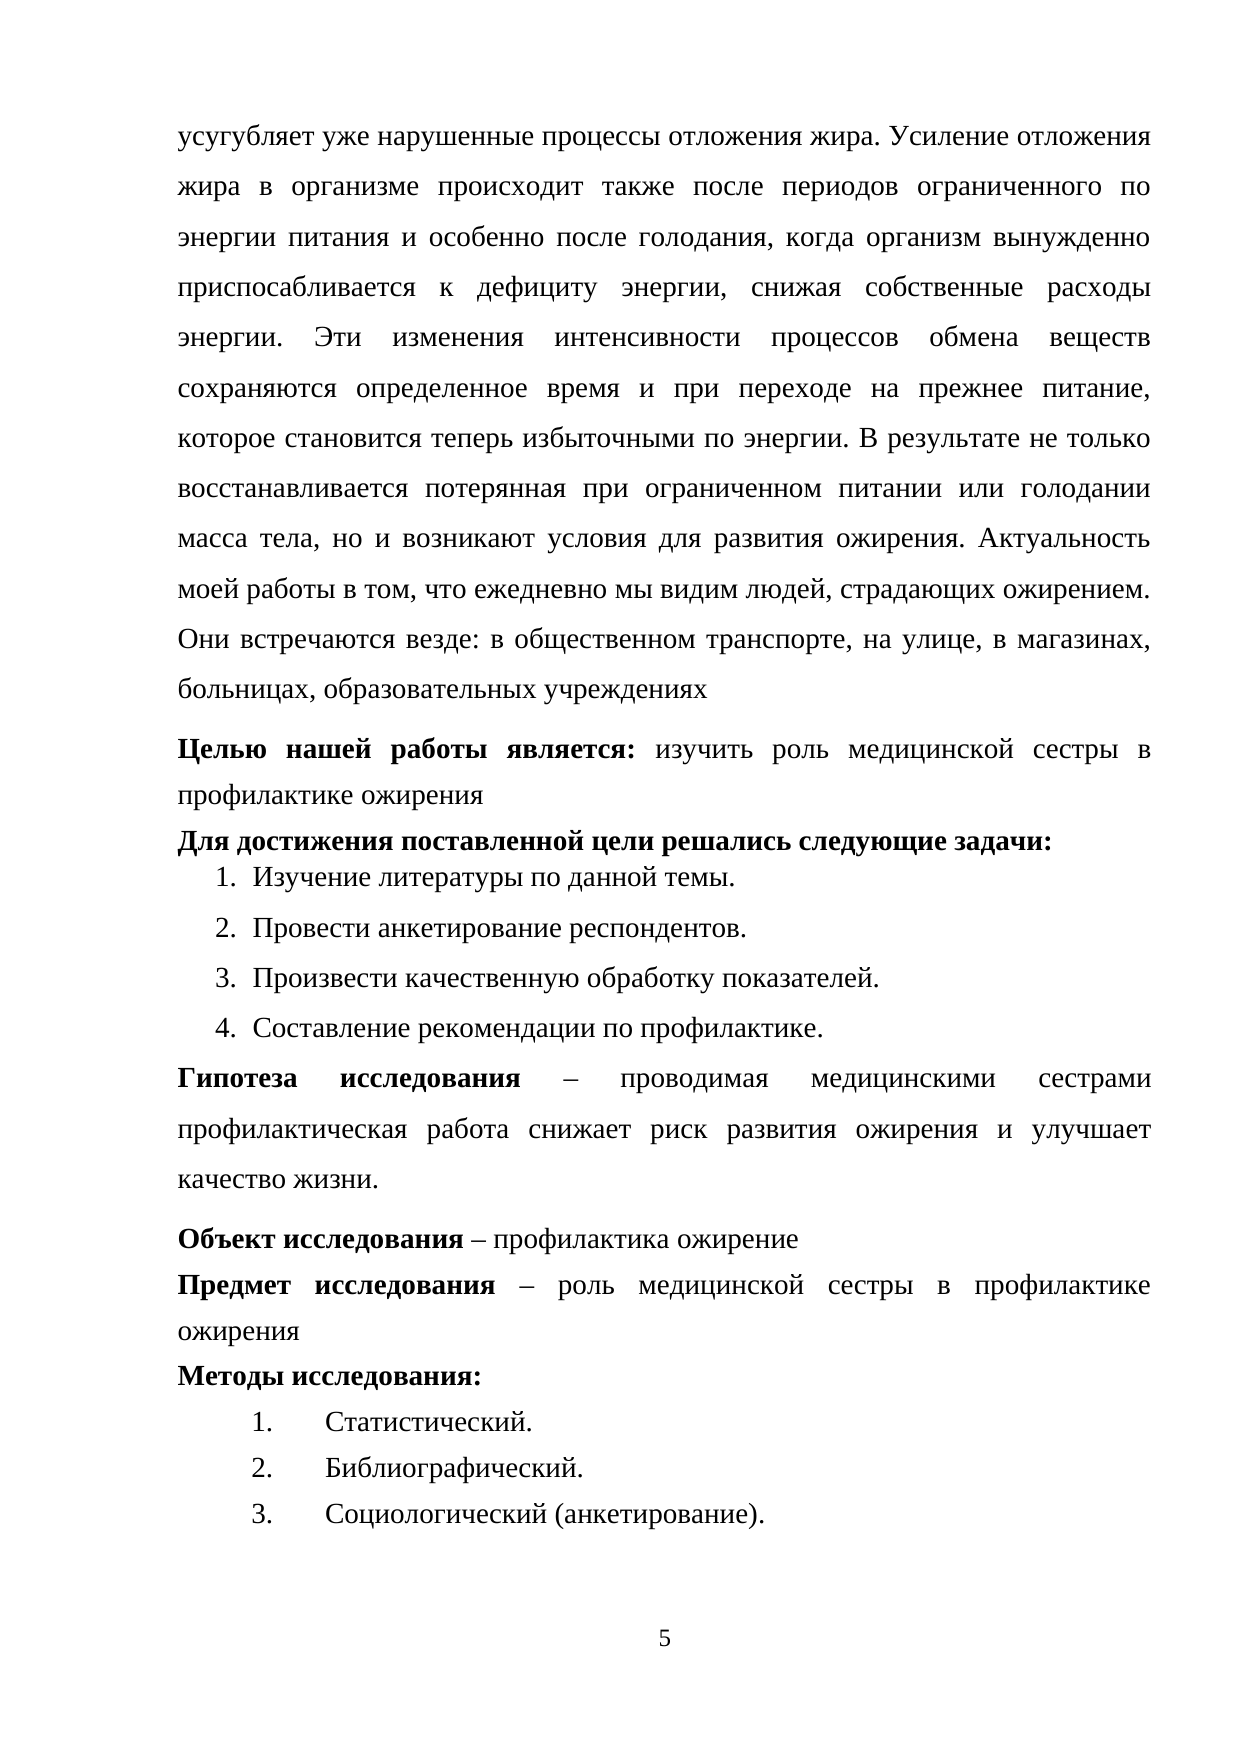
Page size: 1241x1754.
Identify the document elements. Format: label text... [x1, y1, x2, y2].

list Социологический (анкетирование). [177, 1487, 1152, 1532]
list Составление рекомендации по профилактике. [215, 1010, 1152, 1044]
text Предмет исследования – роль медицинской сестры в профилактике ожирения [177, 1257, 1152, 1349]
list Статистический. [177, 1395, 1152, 1441]
text Методы исследования: [177, 1349, 1152, 1395]
list Произвести качественную обработку показателей. [215, 960, 1152, 993]
list Библиографический. [177, 1441, 1152, 1487]
text Гипотеза исследования – проводимая медицинскими сестрами профилактическая работа снижает риск развития ожирения и улучшает качество жизни. [177, 1061, 1152, 1195]
text Целью нашей работы является: изучить роль медицинской сестры в профилактике ожирения [177, 722, 1152, 813]
list Провести анкетирование респондентов. [215, 910, 1152, 943]
text Для достижения поставленной цели решались следующие задачи: [177, 813, 1152, 859]
list Изучение литературы по данной темы. [215, 859, 1152, 893]
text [177, 118, 1152, 705]
text Объект исследования – профилактика ожирение [177, 1212, 1152, 1257]
